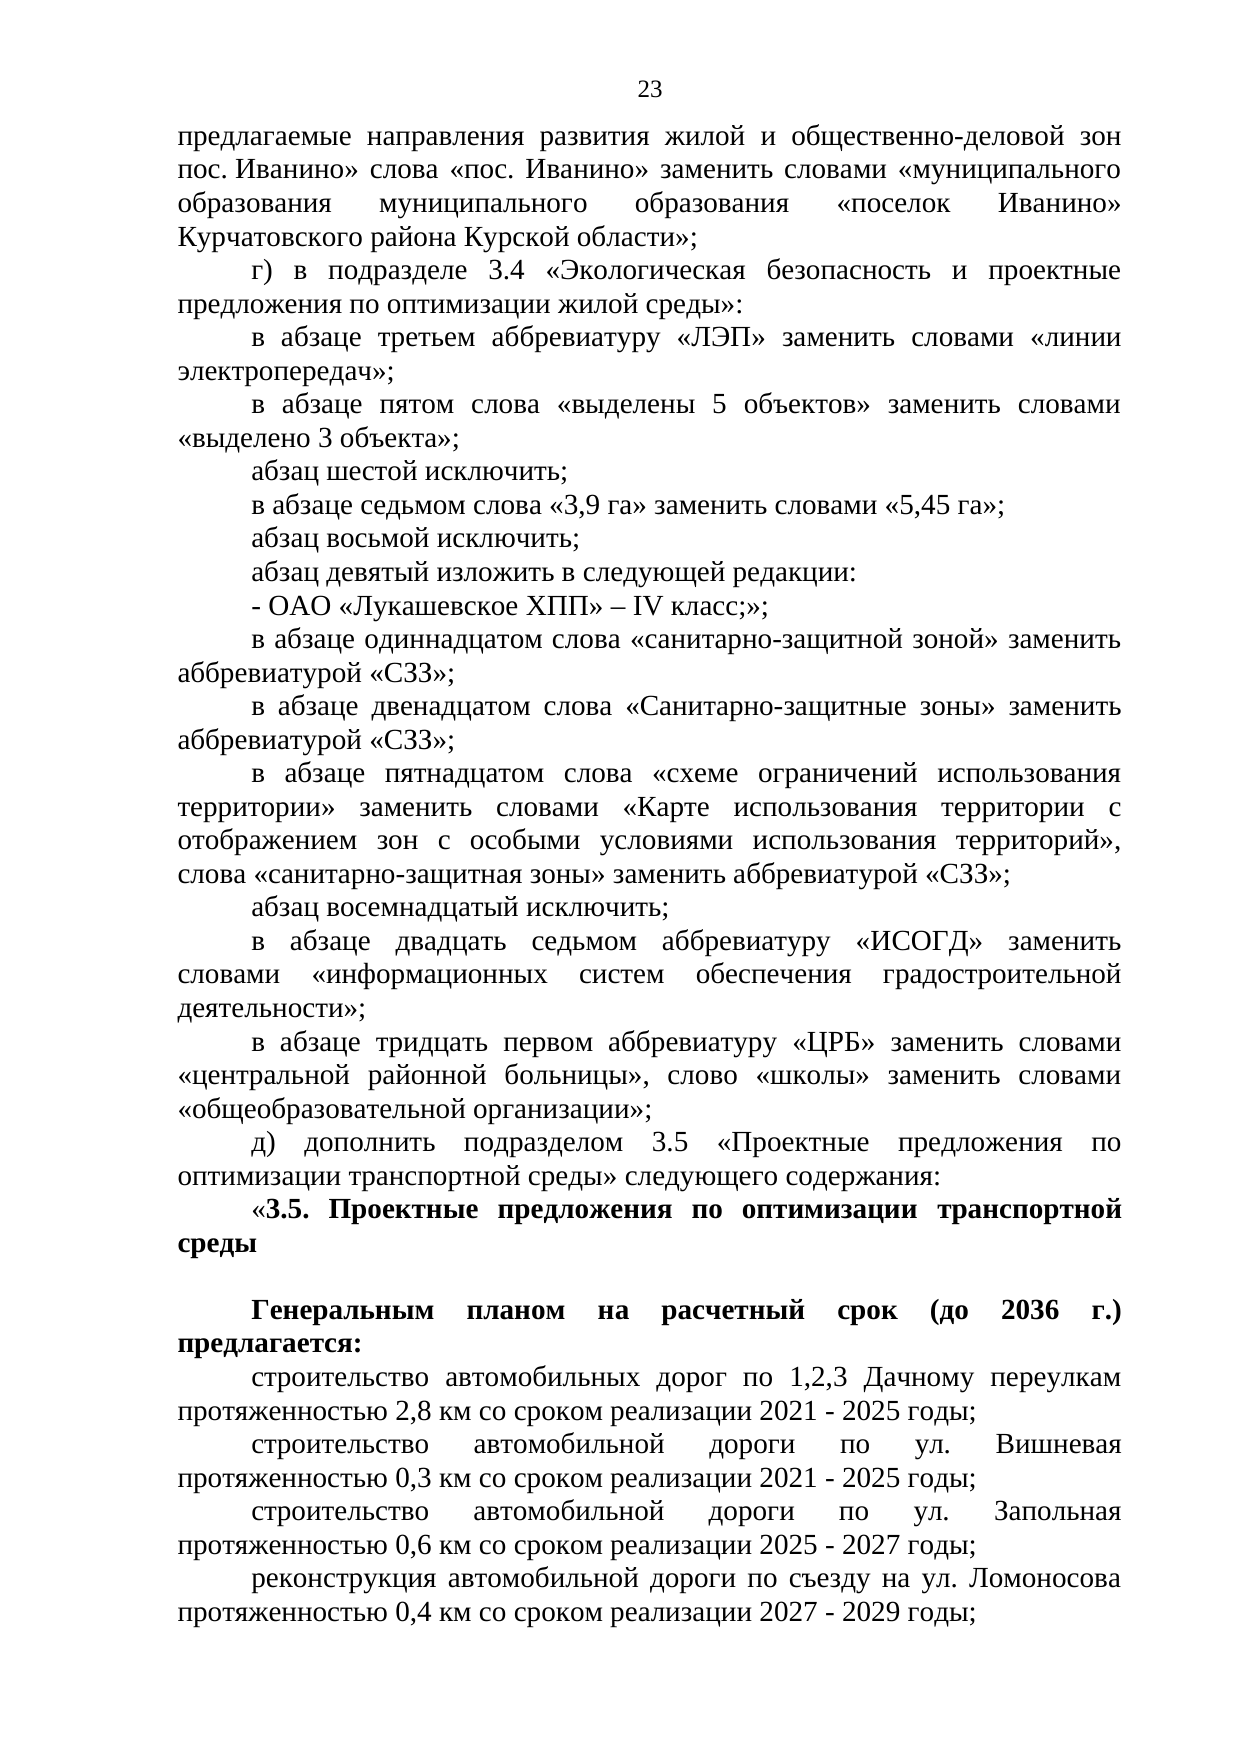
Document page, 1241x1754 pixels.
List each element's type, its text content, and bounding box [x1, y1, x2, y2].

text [177, 118, 1122, 252]
text в абзаце пятом слова «выделены 5 объектов» заменить словами «выделено 3 объекта»; [177, 386, 1122, 453]
text строительство автомобильной дороги по ул. Вишневая протяженностью 0,3 км со сроком реализации 2021 - 2025 годы; [177, 1426, 1122, 1493]
text в абзаце тридцать первом аббревиатуру «ЦРБ» заменить словами «центральной районной больницы», слово «школы» заменить словами «общеобразовательной организации»; [177, 1024, 1122, 1124]
text - ОАО «Лукашевское ХПП» – IV класс;»; [177, 588, 1122, 621]
text абзац шестой исключить; [177, 453, 1122, 487]
text Генеральным планом на расчетный срок (до 2036 г.) предлагается: [177, 1292, 1122, 1359]
text в абзаце двенадцатом слова «Санитарно-защитные зоны» заменить аббревиатурой «СЗЗ»; [177, 688, 1122, 755]
text в абзаце одиннадцатом слова «санитарно-защитной зоной» заменить аббревиатурой «СЗЗ»; [177, 621, 1122, 688]
text реконструкция автомобильной дороги по съезду на ул. Ломоносова протяженностью 0,4 км со сроком реализации 2027 - 2029 годы; [177, 1560, 1122, 1627]
text в абзаце седьмом слова «3,9 га» заменить словами «5,45 га»; [177, 487, 1122, 521]
text строительство автомобильных дорог по 1,2,3 Дачному переулкам протяженностью 2,8 км со сроком реализации 2021 - 2025 годы; [177, 1359, 1122, 1426]
text абзац восьмой исключить; [177, 521, 1122, 554]
text в абзаце третьем аббревиатуру «ЛЭП» заменить словами «линии электропередач»; [177, 319, 1122, 386]
text абзац девятый изложить в следующей редакции: [177, 554, 1122, 588]
text г) в подразделе 3.4 «Экологическая безопасность и проектные предложения по оптимизации жилой среды»: [177, 252, 1122, 319]
text абзац восемнадцатый исключить; [177, 889, 1122, 923]
text строительство автомобильной дороги по ул. Запольная протяженностью 0,6 км со сроком реализации 2025 - 2027 годы; [177, 1493, 1122, 1560]
text д) дополнить подразделом 3.5 «Проектные предложения по оптимизации транспортной среды» следующего содержания: [177, 1124, 1122, 1191]
text в абзаце пятнадцатом слова «схеме ограничений использования территории» заменить словами «Карте использования территории с отображением зон с особыми условиями использования территорий», слова «санитарно-защитная зоны» заменить аббревиатурой «СЗЗ»; [177, 755, 1122, 889]
text «3.5. Проектные предложения по оптимизации транспортной среды [177, 1191, 1122, 1258]
text в абзаце двадцать седьмом аббревиатуру «ИСОГД» заменить словами «информационных систем обеспечения градостроительной деятельности»; [177, 923, 1122, 1024]
